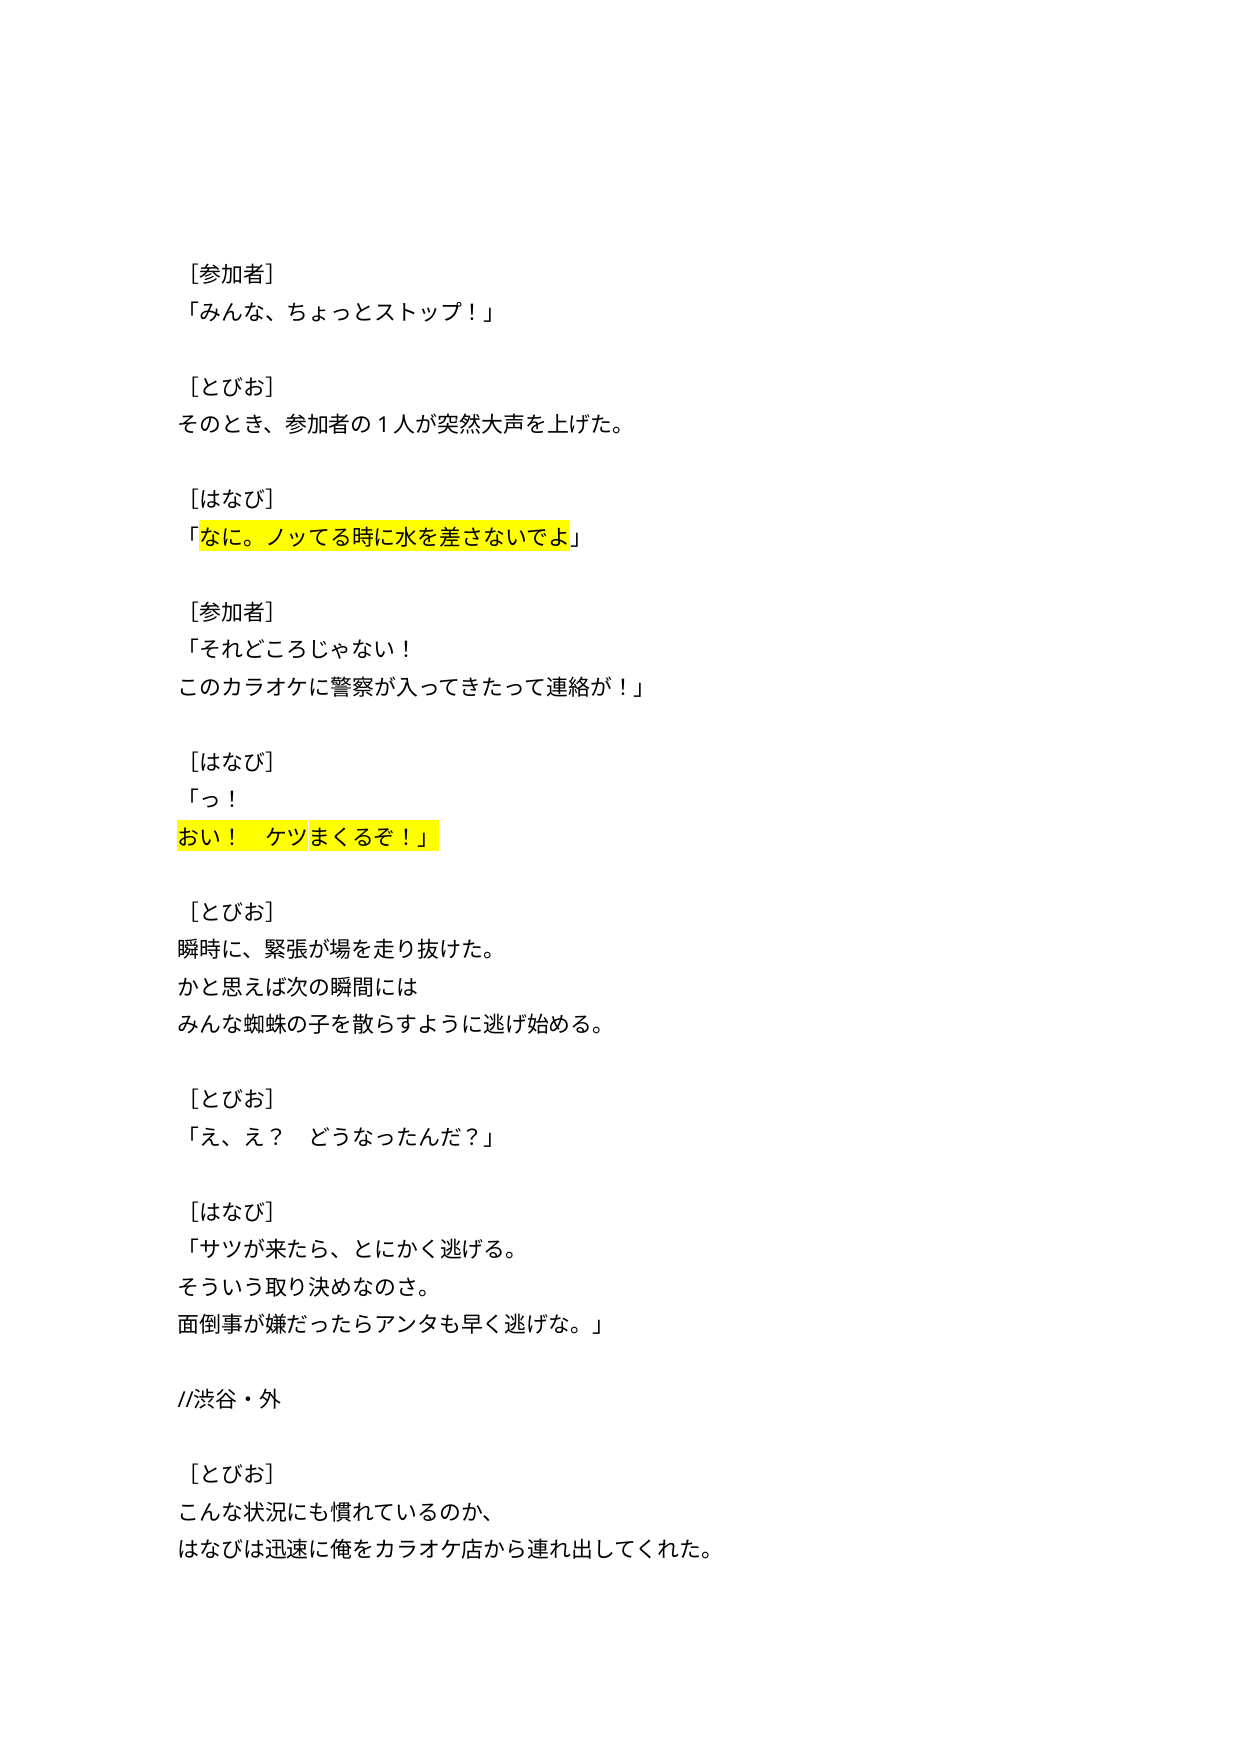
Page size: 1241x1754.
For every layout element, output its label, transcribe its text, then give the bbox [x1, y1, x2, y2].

text 「サツが来たら、とにかく逃げる。 [177, 1229, 1063, 1267]
text ［参加者］ [177, 592, 1063, 629]
text //渋谷・外 [177, 1379, 1063, 1417]
text かと思えば次の瞬間には [177, 967, 1063, 1004]
text ［とびお］ [177, 892, 1063, 929]
text ［はなび］ [177, 1192, 1063, 1229]
text ［とびお］ [177, 1079, 1063, 1117]
text 瞬時に、緊張が場を走り抜けた。 [177, 929, 1063, 967]
text 「え、え？ どうなったんだ？」 [177, 1117, 1063, 1154]
text このカラオケに警察が入ってきたって連絡が！」 [177, 667, 1063, 704]
text そのとき、参加者の1人が突然大声を上げた。 [177, 404, 1063, 442]
text 「それどころじゃない！ [177, 629, 1063, 667]
text 「なに。ノッてる時に水を差さないでよ」 [177, 517, 1063, 554]
text はなびは迅速に俺をカラオケ店から連れ出してくれた。 [177, 1529, 1063, 1567]
text 「みんな、ちょっとストップ！」 [177, 292, 1063, 329]
text おい！ ケツまくるぞ！」 [177, 817, 1063, 854]
text ［はなび］ [177, 479, 1063, 517]
text 面倒事が嫌だったらアンタも早く逃げな。」 [177, 1304, 1063, 1342]
text ［参加者］ [177, 254, 1063, 292]
text こんな状況にも慣れているのか、 [177, 1492, 1063, 1529]
text ［とびお］ [177, 367, 1063, 404]
text そういう取り決めなのさ。 [177, 1267, 1063, 1304]
text ［はなび］ [177, 742, 1063, 779]
text ［とびお］ [177, 1454, 1063, 1492]
text みんな蜘蛛の子を散らすように逃げ始める。 [177, 1004, 1063, 1042]
text 「っ！ [177, 779, 1063, 817]
